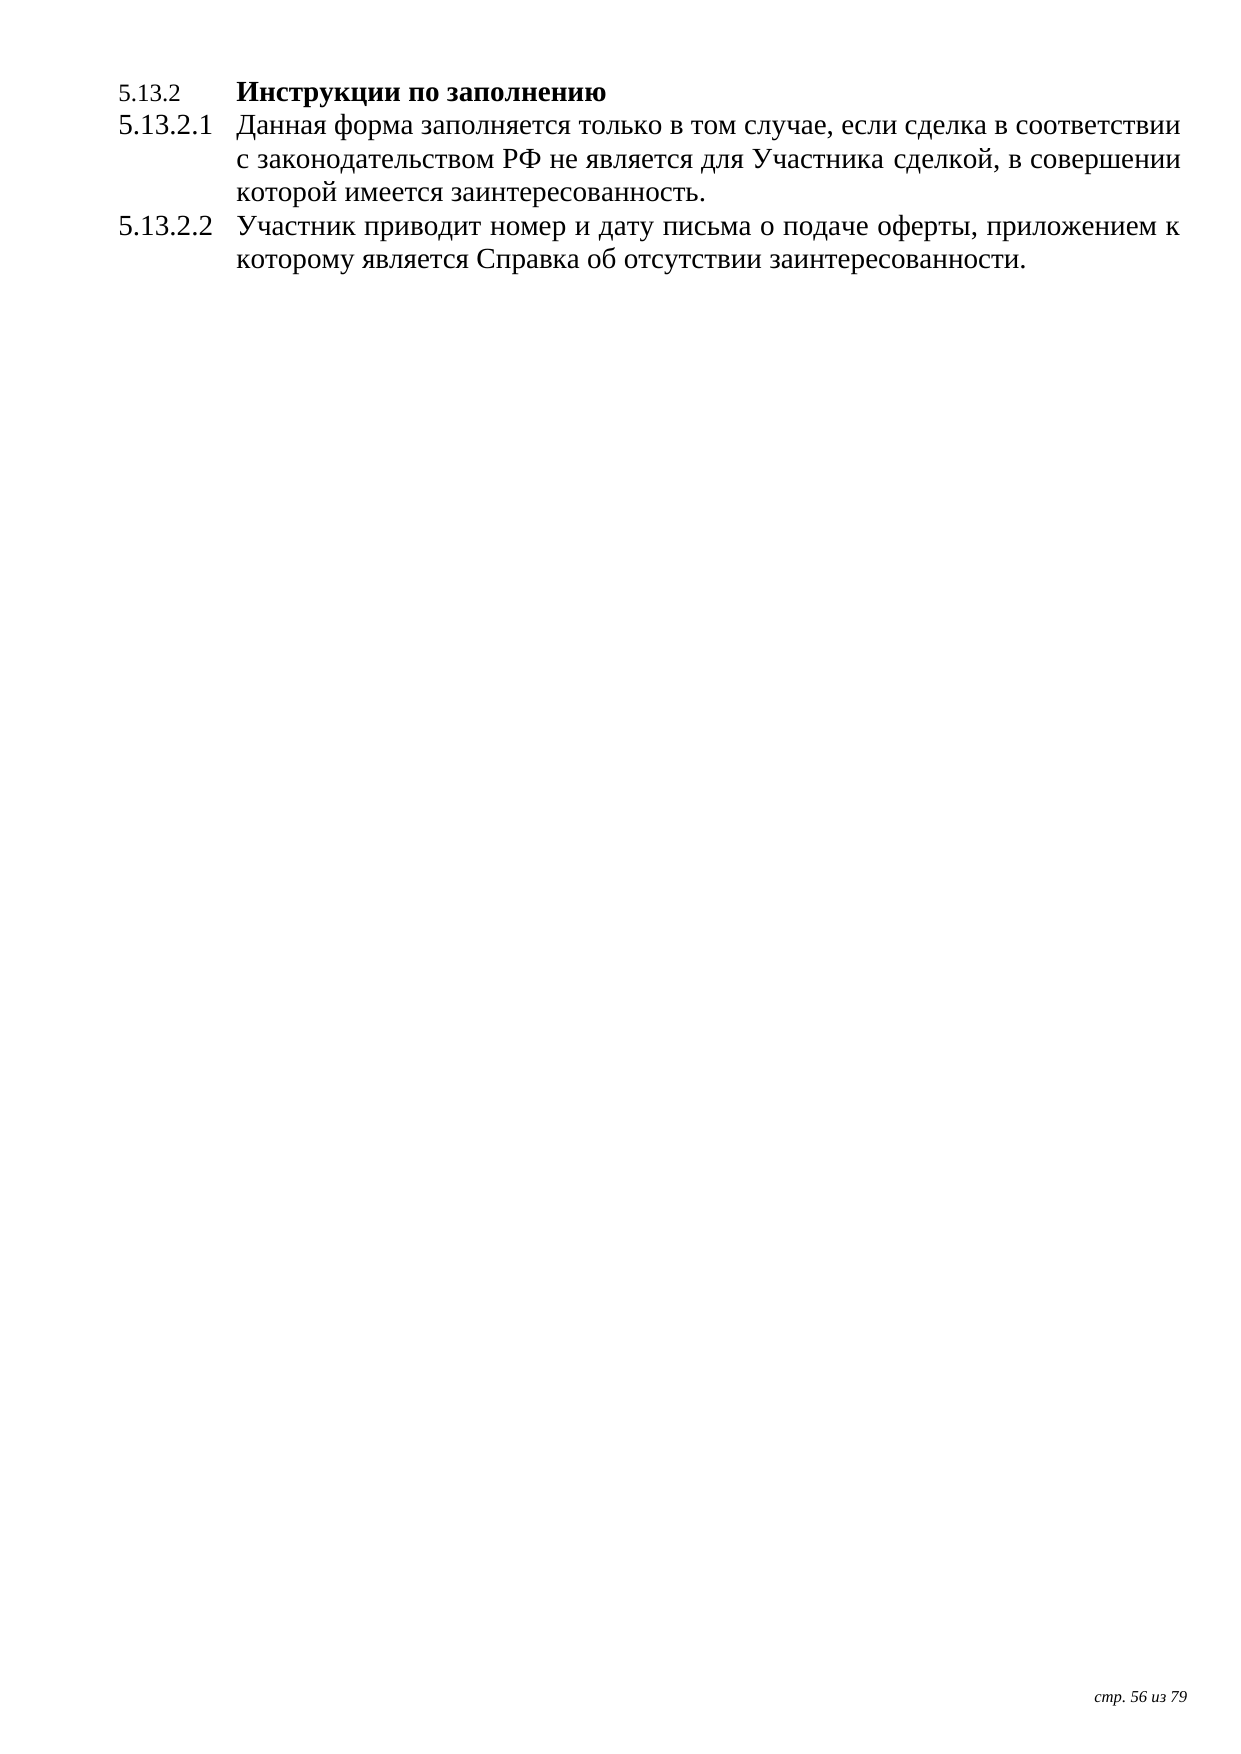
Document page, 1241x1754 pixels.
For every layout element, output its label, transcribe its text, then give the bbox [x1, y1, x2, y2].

list Инструкции по заполнению [118, 74, 1181, 107]
list Участник приводит номер и дату письма о подаче оферты, приложением к которому является Справка об отсутствии заинтересованности. [118, 208, 1181, 275]
list Данная форма заполняется только в том случае, если сделка в соответствии с законодательством РФ не является для Участника сделкой, в совершении которой имеется заинтересованность. [118, 107, 1181, 208]
